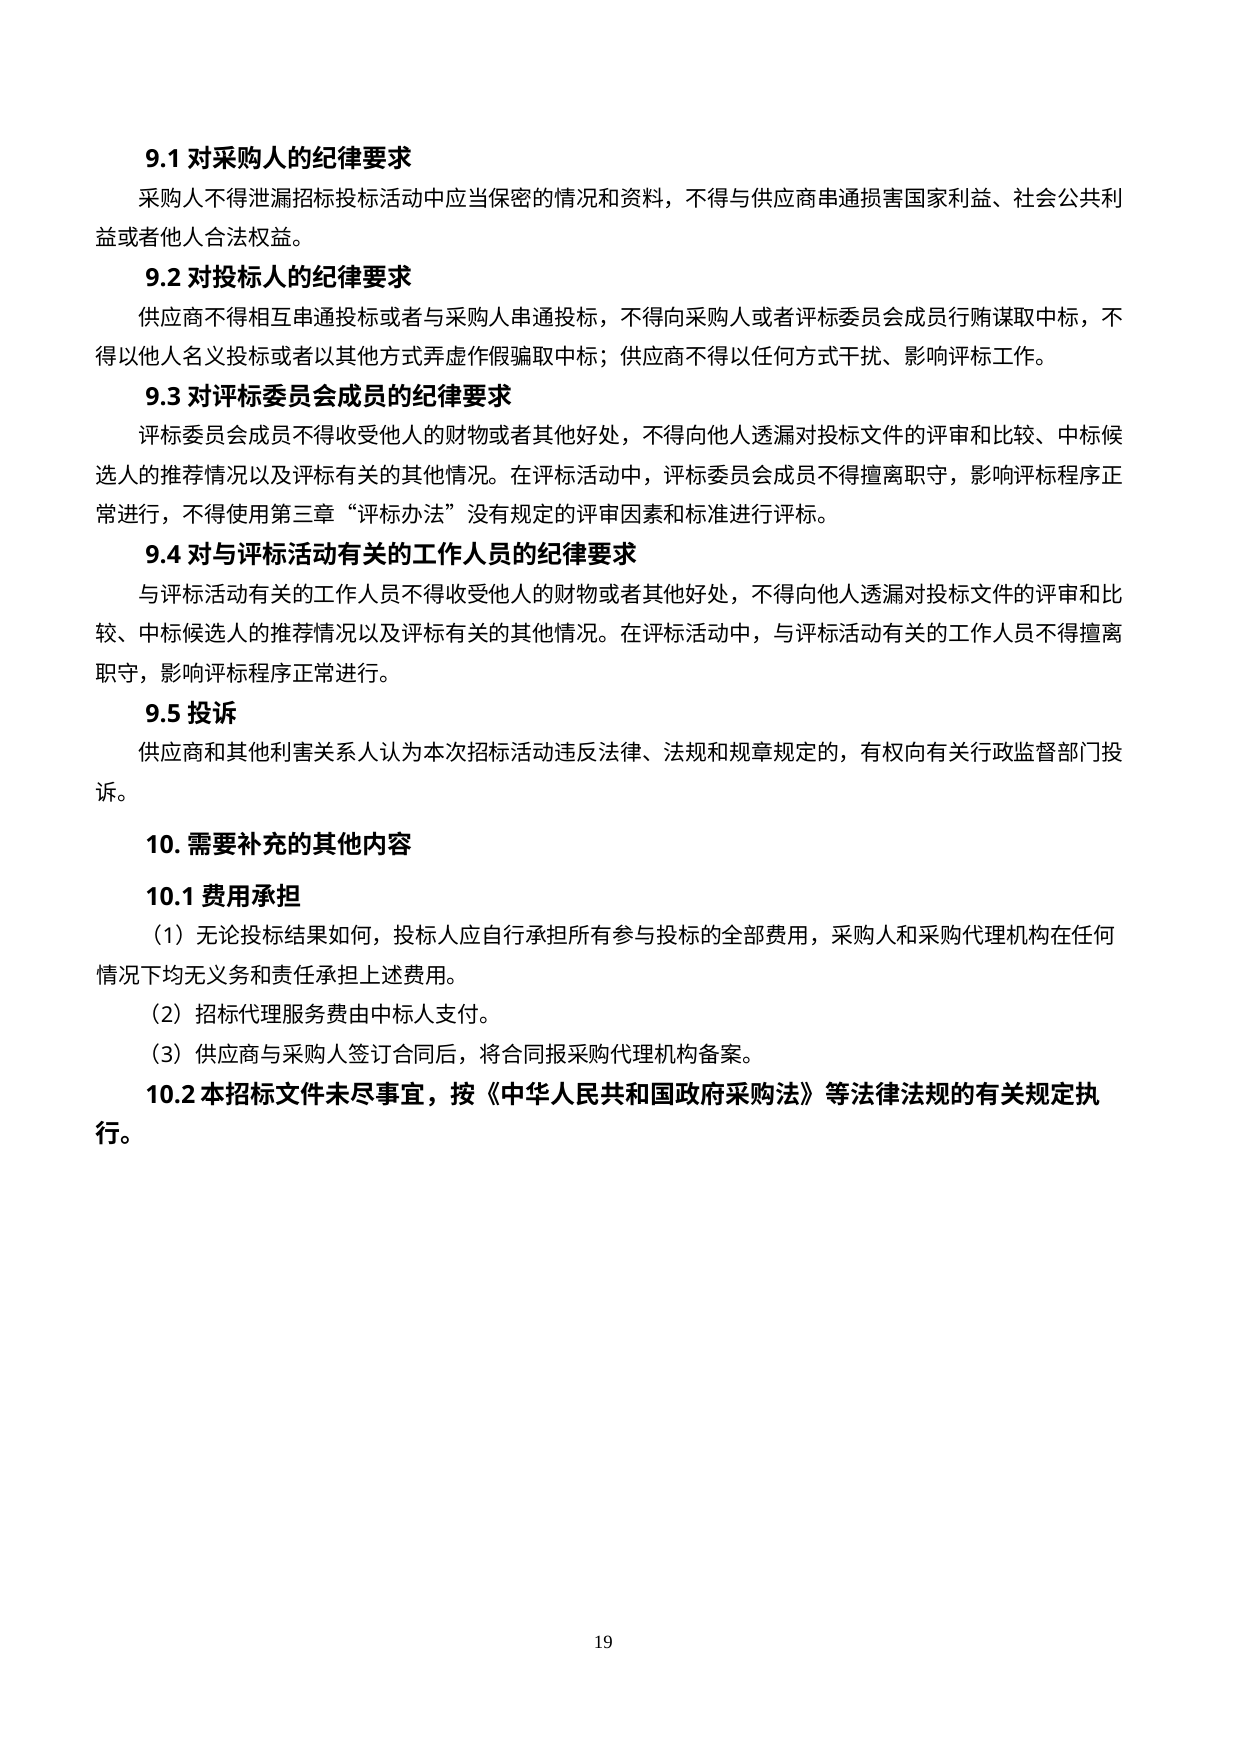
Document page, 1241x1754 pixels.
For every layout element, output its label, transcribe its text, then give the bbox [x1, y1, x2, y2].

text （2）招标代理服务费由中标人支付。 [95, 993, 1124, 1033]
text 供应商和其他利害关系人认为本次招标活动违反法律、法规和规章规定的，有权向有关行政监督部门投诉。 [95, 731, 1124, 810]
text 9.5 投诉 [95, 691, 1124, 731]
text 10.1 费用承担 [95, 875, 1124, 914]
text （3）供应商与采购人签订合同后，将合同报采购代理机构备案。 [95, 1033, 1124, 1073]
text 采购人不得泄漏招标投标活动中应当保密的情况和资料，不得与供应商串通损害国家利益、社会公共利益或者他人合法权益。 [95, 177, 1124, 256]
text 与评标活动有关的工作人员不得收受他人的财物或者其他好处，不得向他人透漏对投标文件的评审和比较、中标候选人的推荐情况以及评标有关的其他情况。在评标活动中，与评标活动有关的工作人员不得擅离职守，影响评标程序正常进行。 [95, 573, 1124, 691]
text 9.1 对采购人的纪律要求 [95, 137, 1124, 177]
text 9.2 对投标人的纪律要求 [95, 256, 1124, 296]
text 10.2本招标文件未尽事宜，按《中华人民共和国政府采购法》等法律法规的有关规定执行。 [95, 1073, 1124, 1152]
title 10. 需要补充的其他内容 [95, 823, 1231, 862]
text 评标委员会成员不得收受他人的财物或者其他好处，不得向他人透漏对投标文件的评审和比较、中标候选人的推荐情况以及评标有关的其他情况。在评标活动中，评标委员会成员不得擅离职守，影响评标程序正常进行，不得使用第三章“评标办法”没有规定的评审因素和标准进行评标。 [95, 414, 1124, 533]
text 9.3 对评标委员会成员的纪律要求 [95, 375, 1124, 414]
text 供应商不得相互串通投标或者与采购人串通投标，不得向采购人或者评标委员会成员行贿谋取中标，不得以他人名义投标或者以其他方式弄虚作假骗取中标；供应商不得以任何方式干扰、影响评标工作。 [95, 296, 1124, 375]
text （1）无论投标结果如何，投标人应自行承担所有参与投标的全部费用，采购人和采购代理机构在任何情况下均无义务和责任承担上述费用。 [97, 914, 1124, 993]
text 9.4 对与评标活动有关的工作人员的纪律要求 [95, 533, 1124, 573]
